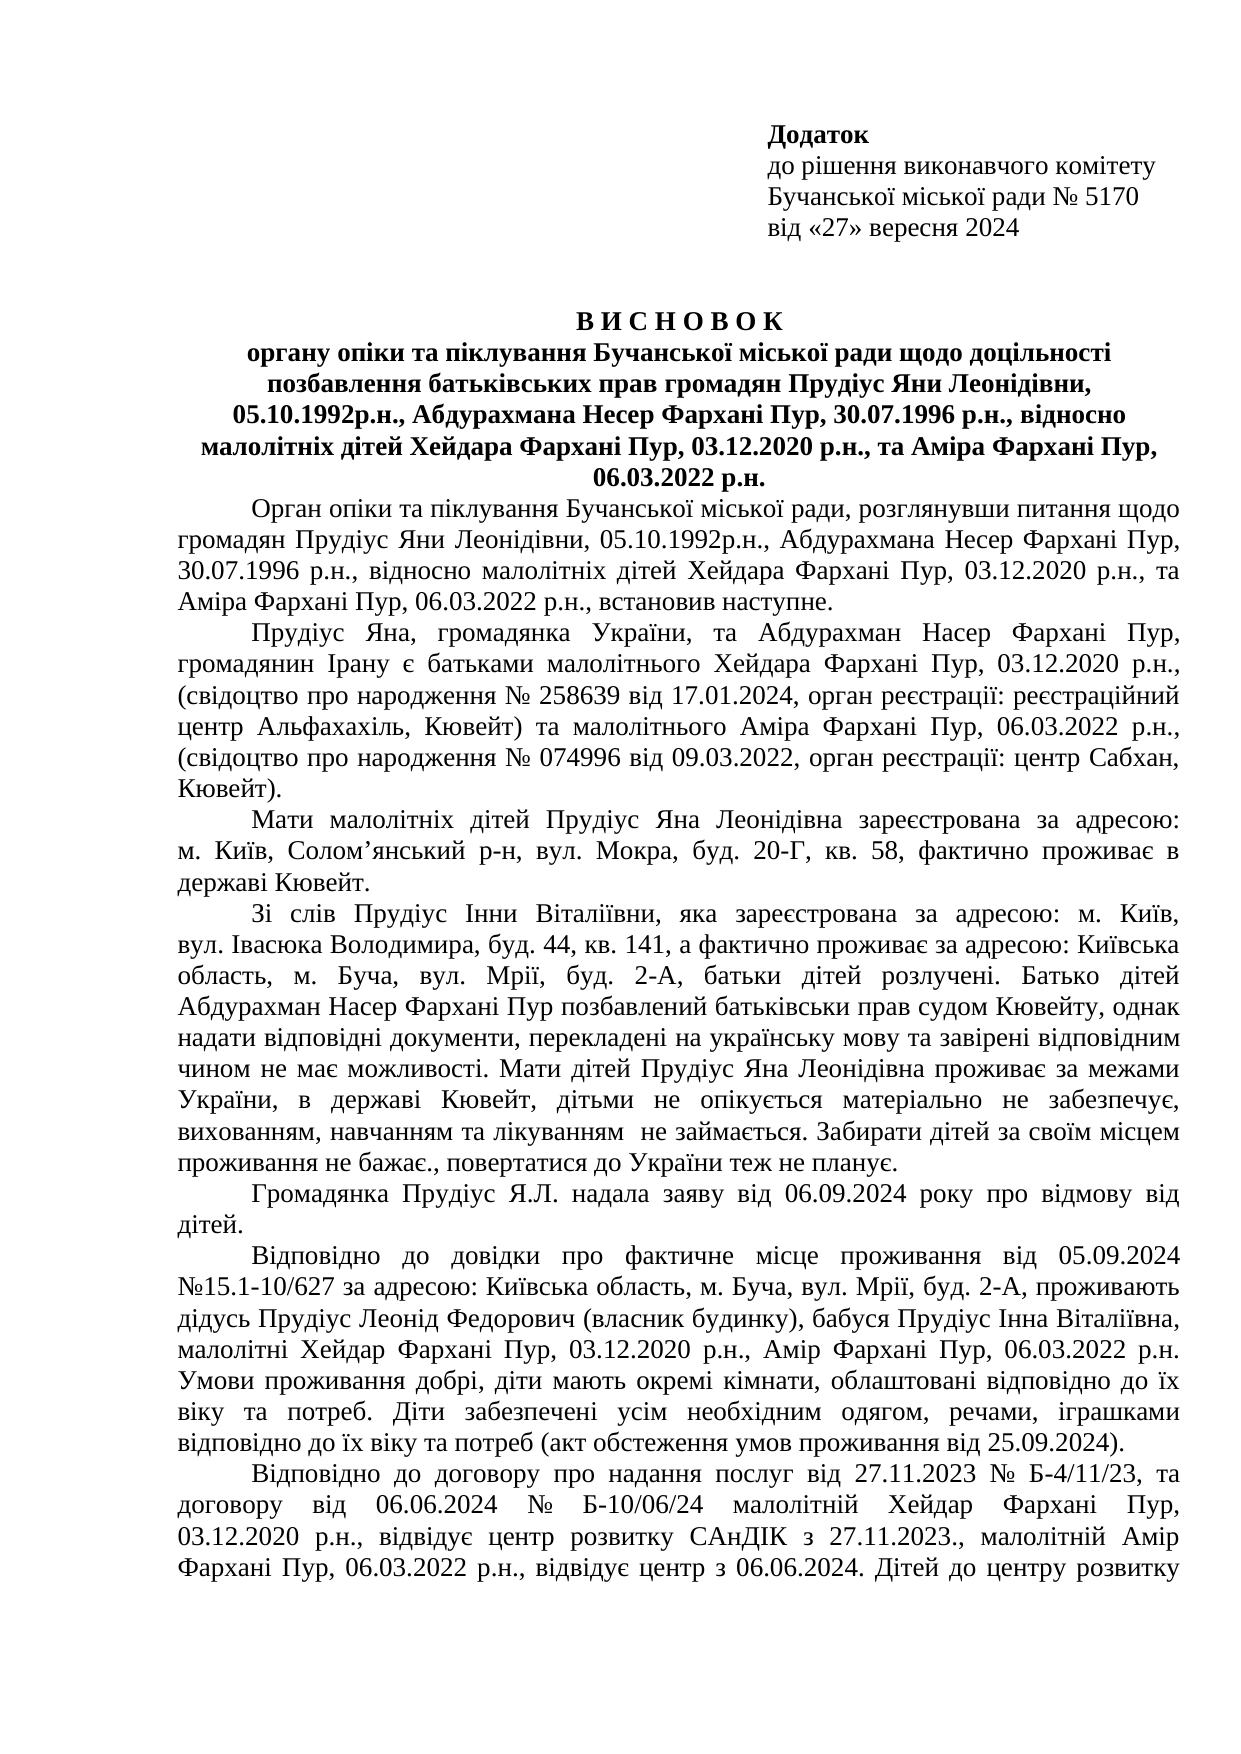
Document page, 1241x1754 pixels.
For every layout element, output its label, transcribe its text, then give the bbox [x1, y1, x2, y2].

text Відповідно до довідки про фактичне місце проживання від 05.09.2024 №15.1-10/627 за адресою: Київська область, м. Буча, вул. Мрії, буд. 2-А, проживають дідусь Прудіус Леонід Федорович (власник будинку), бабуся Прудіус Інна Віталіївна, малолітні Хейдар Фархані Пур, 03.12.2020 р.н., Амір Фархані Пур, 06.03.2022 р.н. Умови проживання добрі, діти мають окремі кімнати, облаштовані відповідно до їх віку та потреб. Діти забезпечені усім необхідним одягом, речами, іграшками відповідно до їх віку та потреб (акт обстеження умов проживання від 25.09.2024). [177, 1239, 1181, 1457]
text В И С Н О В О К [177, 305, 1181, 336]
text від «27» вересня 2024 [767, 212, 1181, 243]
text Орган опіки та піклування Бучанської міської ради, розглянувши питання щодо громадян Прудіус Яни Леонідівни, 05.10.1992р.н., Абдурахмана Несер Фархані Пур, 30.07.1996 р.н., відносно малолітніх дітей Хейдара Фархані Пур, 03.12.2020 р.н., та Аміра Фархані Пур, 06.03.2022 р.н., встановив наступне. [177, 492, 1181, 616]
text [177, 1457, 1181, 1582]
text Мати малолітніх дітей Прудіус Яна Леонідівна зареєстрована за адресою: м. Київ, Солом’янський р-н, вул. Мокра, буд. 20-Г, кв. 58, фактично проживає в державі Кювейт. [177, 803, 1181, 897]
text Зі слів Прудіус Інни Віталіївни, яка зареєстрована за адресою: м. Київ, вул. Івасюка Володимира, буд. 44, кв. 141, а фактично проживає за адресою: Київська область, м. Буча, вул. Мрії, буд. 2-А, батьки дітей розлучені. Батько дітей Абдурахман Насер Фархані Пур позбавлений батьківськи прав судом Кювейту, однак надати відповідні документи, перекладені на українську мову та завірені відповідним чином не має можливості. Мати дітей Прудіус Яна Леонідівна проживає за межами України, в державі Кювейт, дітьми не опікується матеріально не забезпечує, вихованням, навчанням та лікуванням не займається. Забирати дітей за своїм місцем проживання не бажає., повертатися до України теж не планує. [177, 897, 1181, 1177]
text Громадянка Прудіус Я.Л. надала заяву від 06.09.2024 року про відмову від дітей. [177, 1177, 1181, 1239]
text Бучанської міської ради № 5170 [767, 180, 1238, 212]
text до рішення виконавчого комітету [767, 149, 1181, 180]
text органу опіки та піклування Бучанської міської ради щодо доцільності позбавлення батьківських прав громадян Прудіус Яни Леонідівни, 05.10.1992р.н., Абдурахмана Несер Фархані Пур, 30.07.1996 р.н., відносно малолітніх дітей Хейдара Фархані Пур, 03.12.2020 р.н., та Аміра Фархані Пур, 06.03.2022 р.н. [177, 336, 1181, 492]
text Додаток [767, 118, 1181, 149]
text Прудіус Яна, громадянка України, та Абдурахман Насер Фархані Пур, громадянин Ірану є батьками малолітнього Хейдара Фархані Пур, 03.12.2020 р.н., (свідоцтво про народження № 258639 від 17.01.2024, орган реєстрації: реєстраційний центр Альфахахіль, Кювейт) та малолітнього Аміра Фархані Пур, 06.03.2022 р.н., (свідоцтво про народження № 074996 від 09.03.2022, орган реєстрації: центр Сабхан, Кювейт). [177, 616, 1181, 803]
